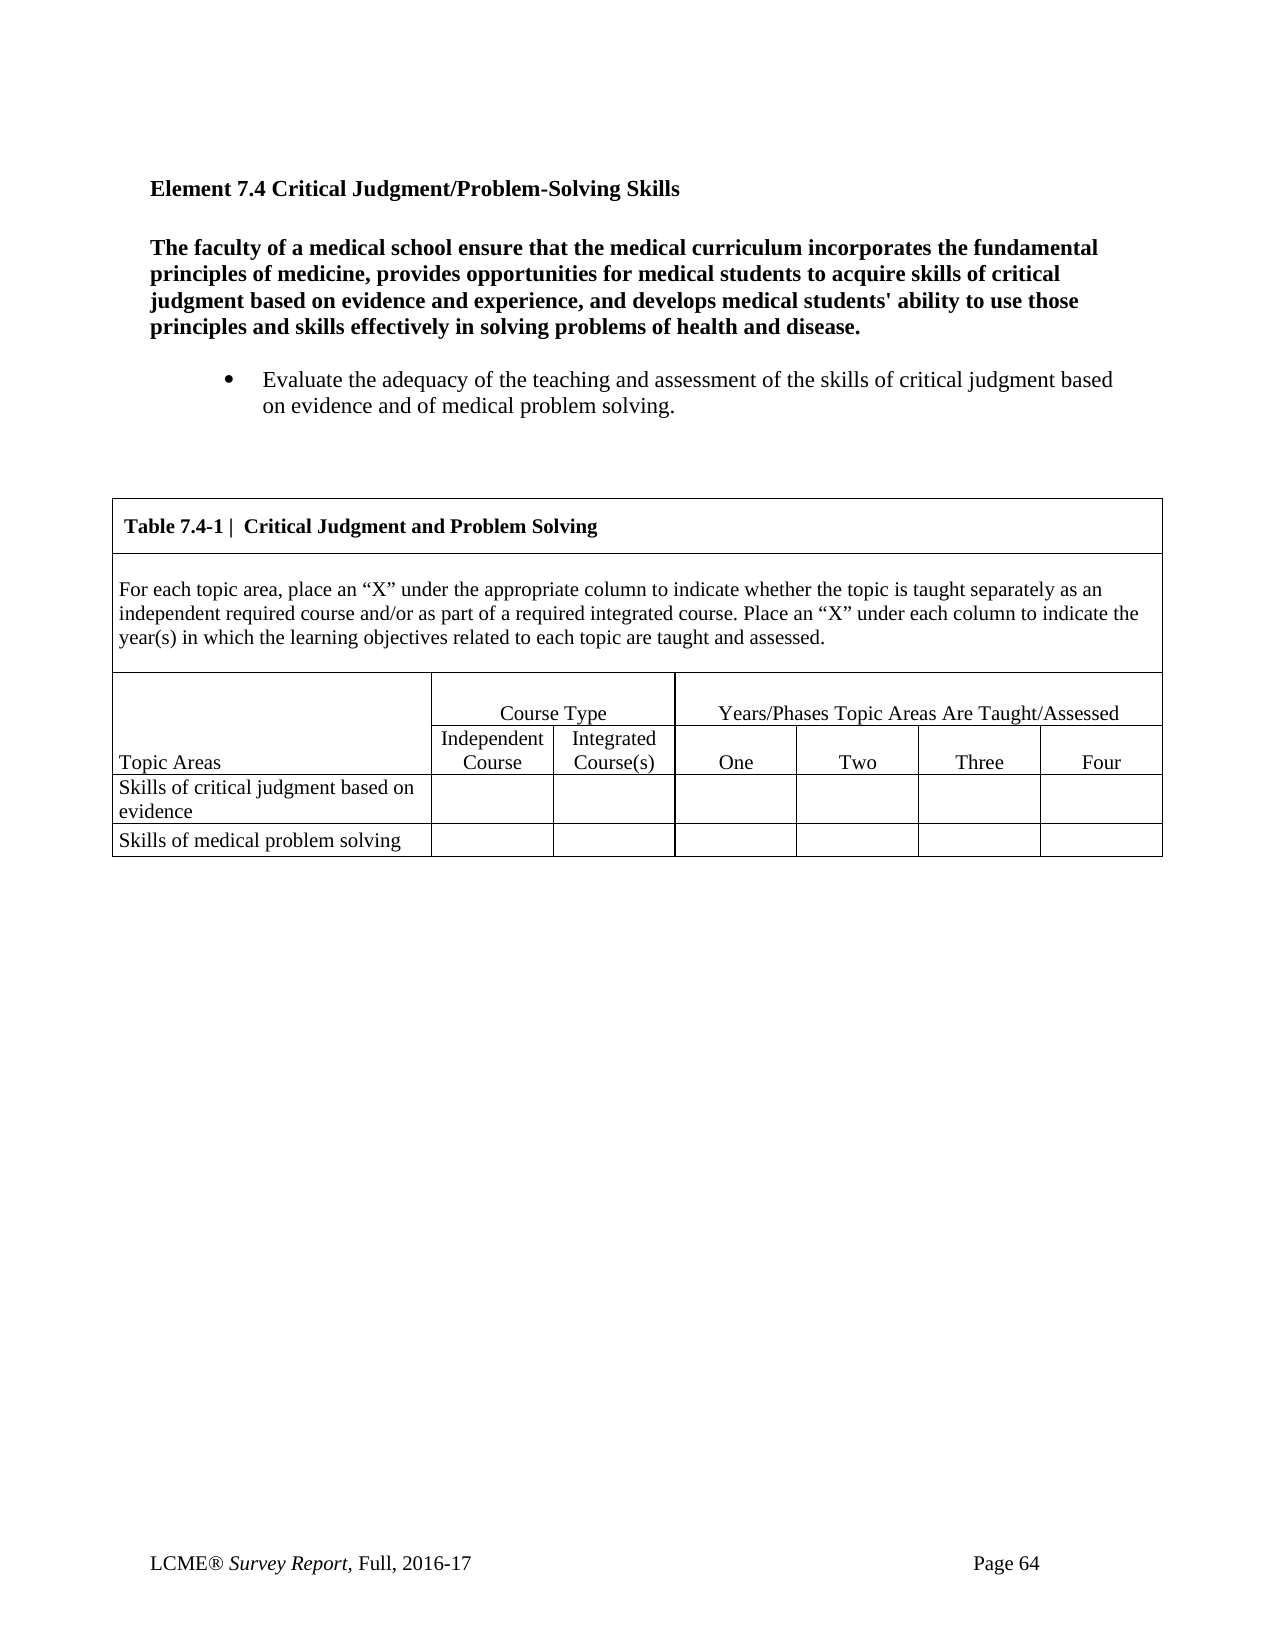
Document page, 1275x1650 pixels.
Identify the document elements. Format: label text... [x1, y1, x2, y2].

table_header Table 7.4-1 | Critical Judgment and Problem Solving [113, 499, 1162, 553]
table_cell One [676, 726, 796, 774]
table_cell [919, 775, 1040, 823]
table_cell [676, 775, 796, 823]
table_cell [1041, 775, 1162, 823]
table_cell Four [1041, 726, 1162, 774]
table_cell Skills of medical problem solving [113, 824, 431, 856]
table_cell Independent Course [432, 726, 553, 774]
table_cell Two [797, 726, 918, 774]
table_cell [554, 824, 674, 856]
subtitle Element 7.4 Critical Judgment/Problem-Solving Skills [150, 175, 1125, 201]
table_cell [919, 824, 1040, 856]
table_cell Integrated Course(s) [554, 726, 674, 774]
text The faculty of a medical school ensure that the medical curriculum incorporates the fundamental principles of medicine, provides opportunities for medical students to acquire skills of critical judgment based on evidence and experience, and develops medical students' ability to use those principles and skills effectively in solving problems of health and disease. [150, 234, 1125, 339]
table_cell For each topic area, place an “X” under the appropriate column to indicate whether the topic is taught separately as an independent required course and/or as part of a required integrated course. Place an “X” under each column to indicate the year(s) in which the learning objectives related to each topic are taught and assessed. [113, 554, 1162, 672]
table_cell [554, 775, 674, 823]
table_cell [797, 775, 918, 823]
table_cell Topic Areas [113, 673, 431, 774]
list Evaluate the adequacy of the teaching and assessment of the skills of critical judgment based on evidence and of medical problem solving. [225, 366, 1125, 418]
table_cell [797, 824, 918, 856]
table_cell Years/Phases Topic Areas Are Taught/Assessed [676, 673, 1162, 725]
table_cell Three [919, 726, 1040, 774]
table_cell [1041, 824, 1162, 856]
table_cell Skills of critical judgment based on evidence [113, 775, 431, 823]
table_cell Course Type [432, 673, 674, 725]
table_cell [432, 775, 553, 823]
table_cell [432, 824, 553, 856]
table_cell [676, 824, 796, 856]
